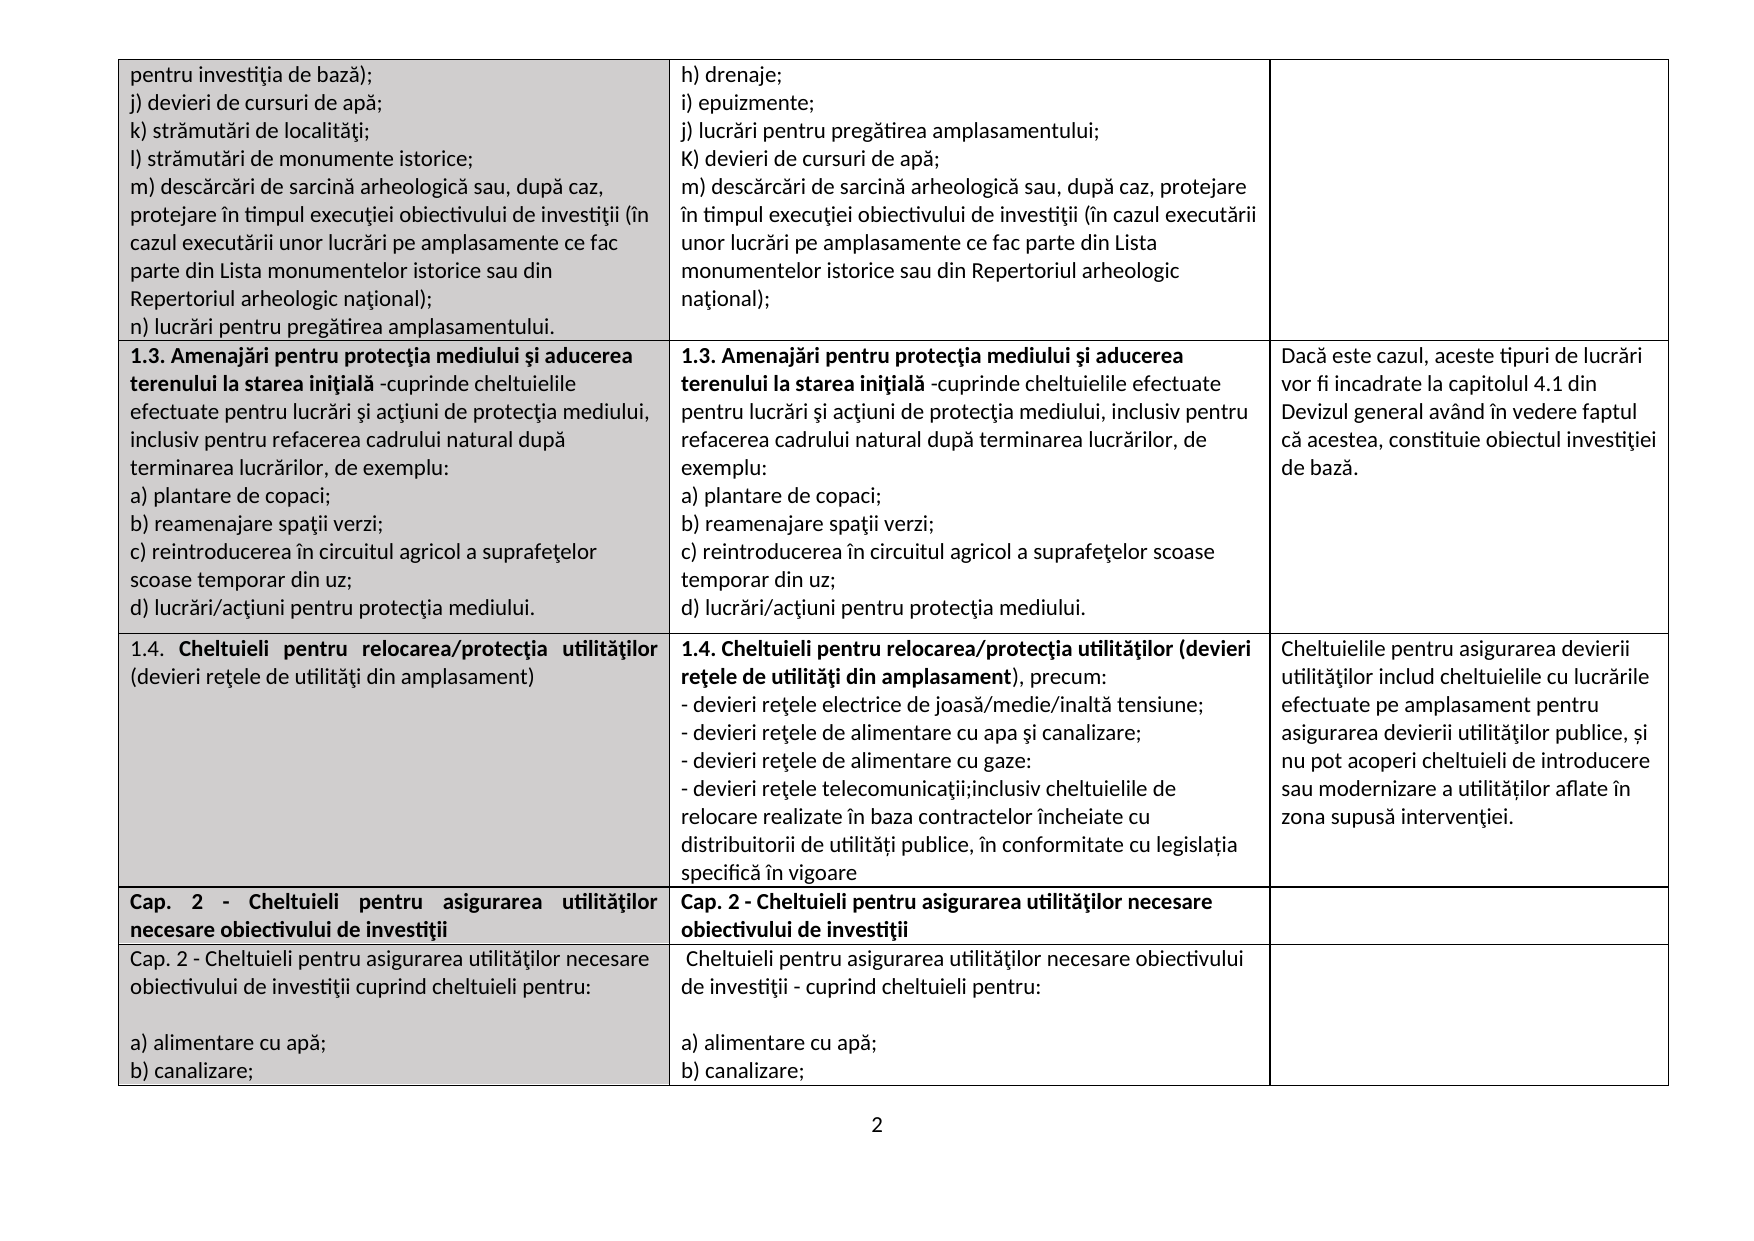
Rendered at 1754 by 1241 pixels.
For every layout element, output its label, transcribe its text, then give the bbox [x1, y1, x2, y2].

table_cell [670, 60, 1269, 340]
table_cell 1.4. Cheltuieli pentru relocarea/protecţia utilităţilor (devieri reţele de utilităţi din amplasament), precum: - devieri reţele electrice de joasă/medie/inaltă tensiune; - devieri reţele de alimentare cu apa şi canalizare; - devieri reţele de alimentare cu gaze: - devieri reţele telecomunicaţii;inclusiv cheltuielile de relocare realizate în baza contractelor încheiate cu distribuitorii de utilități publice, în conformitate cu legislația specifică în vigoare [670, 634, 1269, 886]
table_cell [670, 945, 1269, 1084]
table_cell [1271, 60, 1668, 340]
table_cell Cap. 2 - Cheltuieli pentru asigurarea utilităţilor necesare obiectivului de investiţii [119, 888, 669, 943]
table_cell Cheltuielile pentru asigurarea devierii utilităţilor includ cheltuielile cu lucrările efectuate pe amplasament pentru asigurarea devierii utilităţilor publice, și nu pot acoperi cheltuieli de introducere sau modernizare a utilităților aflate în zona supusă intervenţiei. [1271, 634, 1668, 886]
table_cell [119, 60, 669, 340]
table_cell Dacă este cazul, aceste tipuri de lucrări vor fi incadrate la capitolul 4.1 din Devizul general având în vedere faptul că acestea, constituie obiectul investiţiei de bază. [1271, 341, 1668, 633]
table_cell [1271, 945, 1668, 1084]
table_cell 1.3. Amenajări pentru protecţia mediului şi aducerea terenului la starea iniţială -cuprinde cheltuielile efectuate pentru lucrări şi acţiuni de protecţia mediului, inclusiv pentru refacerea cadrului natural după terminarea lucrărilor, de exemplu: a) plantare de copaci; b) reamenajare spaţii verzi; c) reintroducerea în circuitul agricol a suprafeţelor scoase temporar din uz; d) lucrări/acţiuni pentru protecţia mediului. [119, 341, 669, 633]
table_cell Cap. 2 - Cheltuieli pentru asigurarea utilităţilor necesare obiectivului de investiţii [670, 888, 1269, 943]
table_cell 1.4. Cheltuieli pentru relocarea/protecţia utilităţilor (devieri reţele de utilităţi din amplasament) [119, 634, 669, 886]
table_cell [1271, 888, 1668, 943]
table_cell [119, 945, 669, 1084]
table_cell 1.3. Amenajări pentru protecţia mediului şi aducerea terenului la starea iniţială -cuprinde cheltuielile efectuate pentru lucrări şi acţiuni de protecţia mediului, inclusiv pentru refacerea cadrului natural după terminarea lucrărilor, de exemplu: a) plantare de copaci; b) reamenajare spaţii verzi; c) reintroducerea în circuitul agricol a suprafeţelor scoase temporar din uz; d) lucrări/acţiuni pentru protecţia mediului. [670, 341, 1269, 633]
